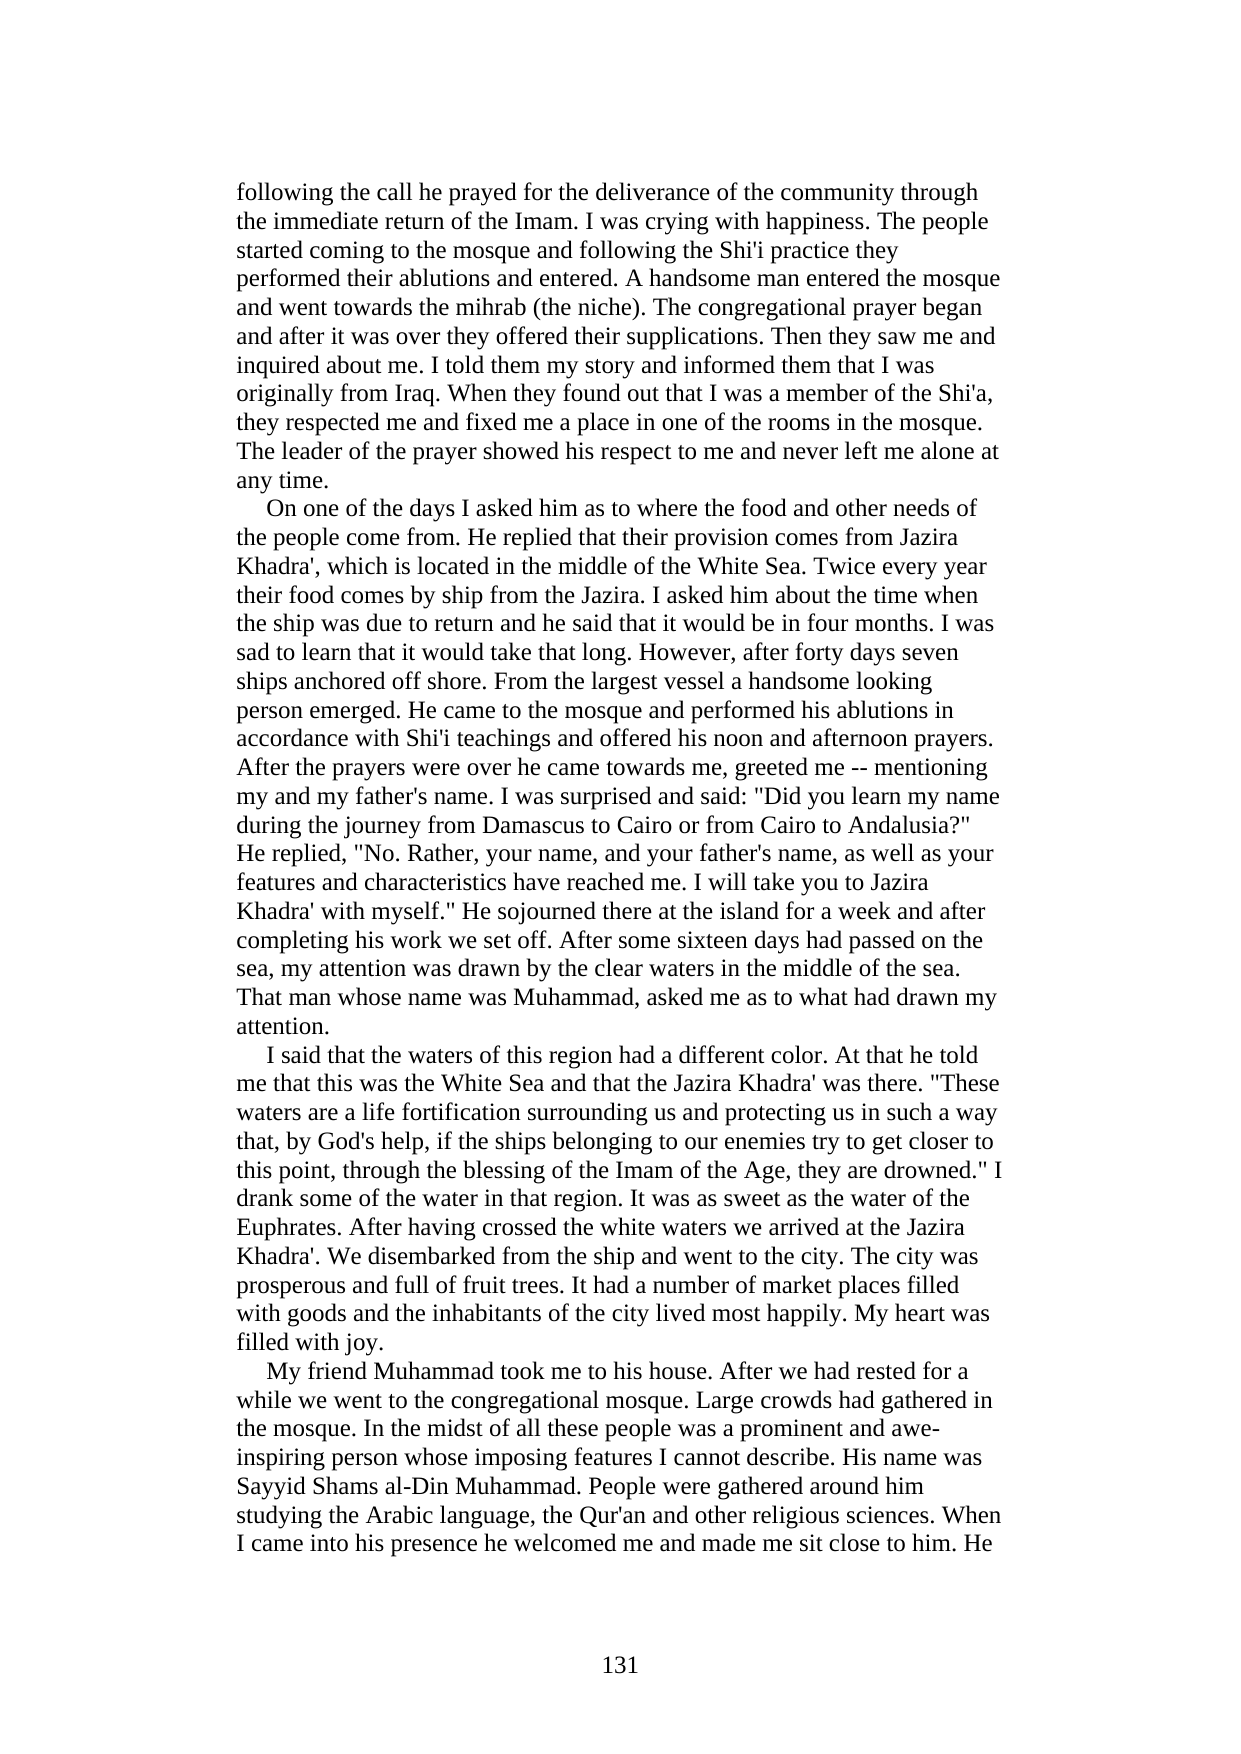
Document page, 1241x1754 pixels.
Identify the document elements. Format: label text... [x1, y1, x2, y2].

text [236, 1356, 1004, 1557]
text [236, 177, 1004, 493]
text On one of the days I asked him as to where the food and other needs of the people come from. He replied that their provision comes from Jazira Khadra', which is located in the middle of the White Sea. Twice every year their food comes by ship from the Jazira. I asked him about the time when the ship was due to return and he said that it would be in four months. I was sad to learn that it would take that long. However, after forty days seven ships anchored off shore. From the largest vessel a handsome looking person emerged. He came to the mosque and performed his ablutions in accordance with Shi'i teachings and offered his noon and afternoon prayers. After the prayers were over he came towards me, greeted me -- mentioning my and my father's name. I was surprised and said: "Did you learn my name during the journey from Damascus to Cairo or from Cairo to Andalusia?" He replied, "No. Rather, your name, and your father's name, as well as your features and characteristics have reached me. I will take you to Jazira Khadra' with myself." He sojourned there at the island for a week and after completing his work we set off. After some sixteen days had passed on the sea, my attention was drawn by the clear waters in the middle of the sea. That man whose name was Muhammad, asked me as to what had drawn my attention. [236, 493, 1004, 1040]
text I said that the waters of this region had a different color. At that he told me that this was the White Sea and that the Jazira Khadra' was there. "These waters are a life fortification surrounding us and protecting us in such a way that, by God's help, if the ships belonging to our enemies try to get closer to this point, through the blessing of the Imam of the Age, they are drowned." I drank some of the water in that region. It was as sweet as the water of the Euphrates. After having crossed the white waters we arrived at the Jazira Khadra'. We disembarked from the ship and went to the city. The city was prosperous and full of fruit trees. It had a number of market places filled with goods and the inhabitants of the city lived most happily. My heart was filled with joy. [236, 1040, 1004, 1356]
